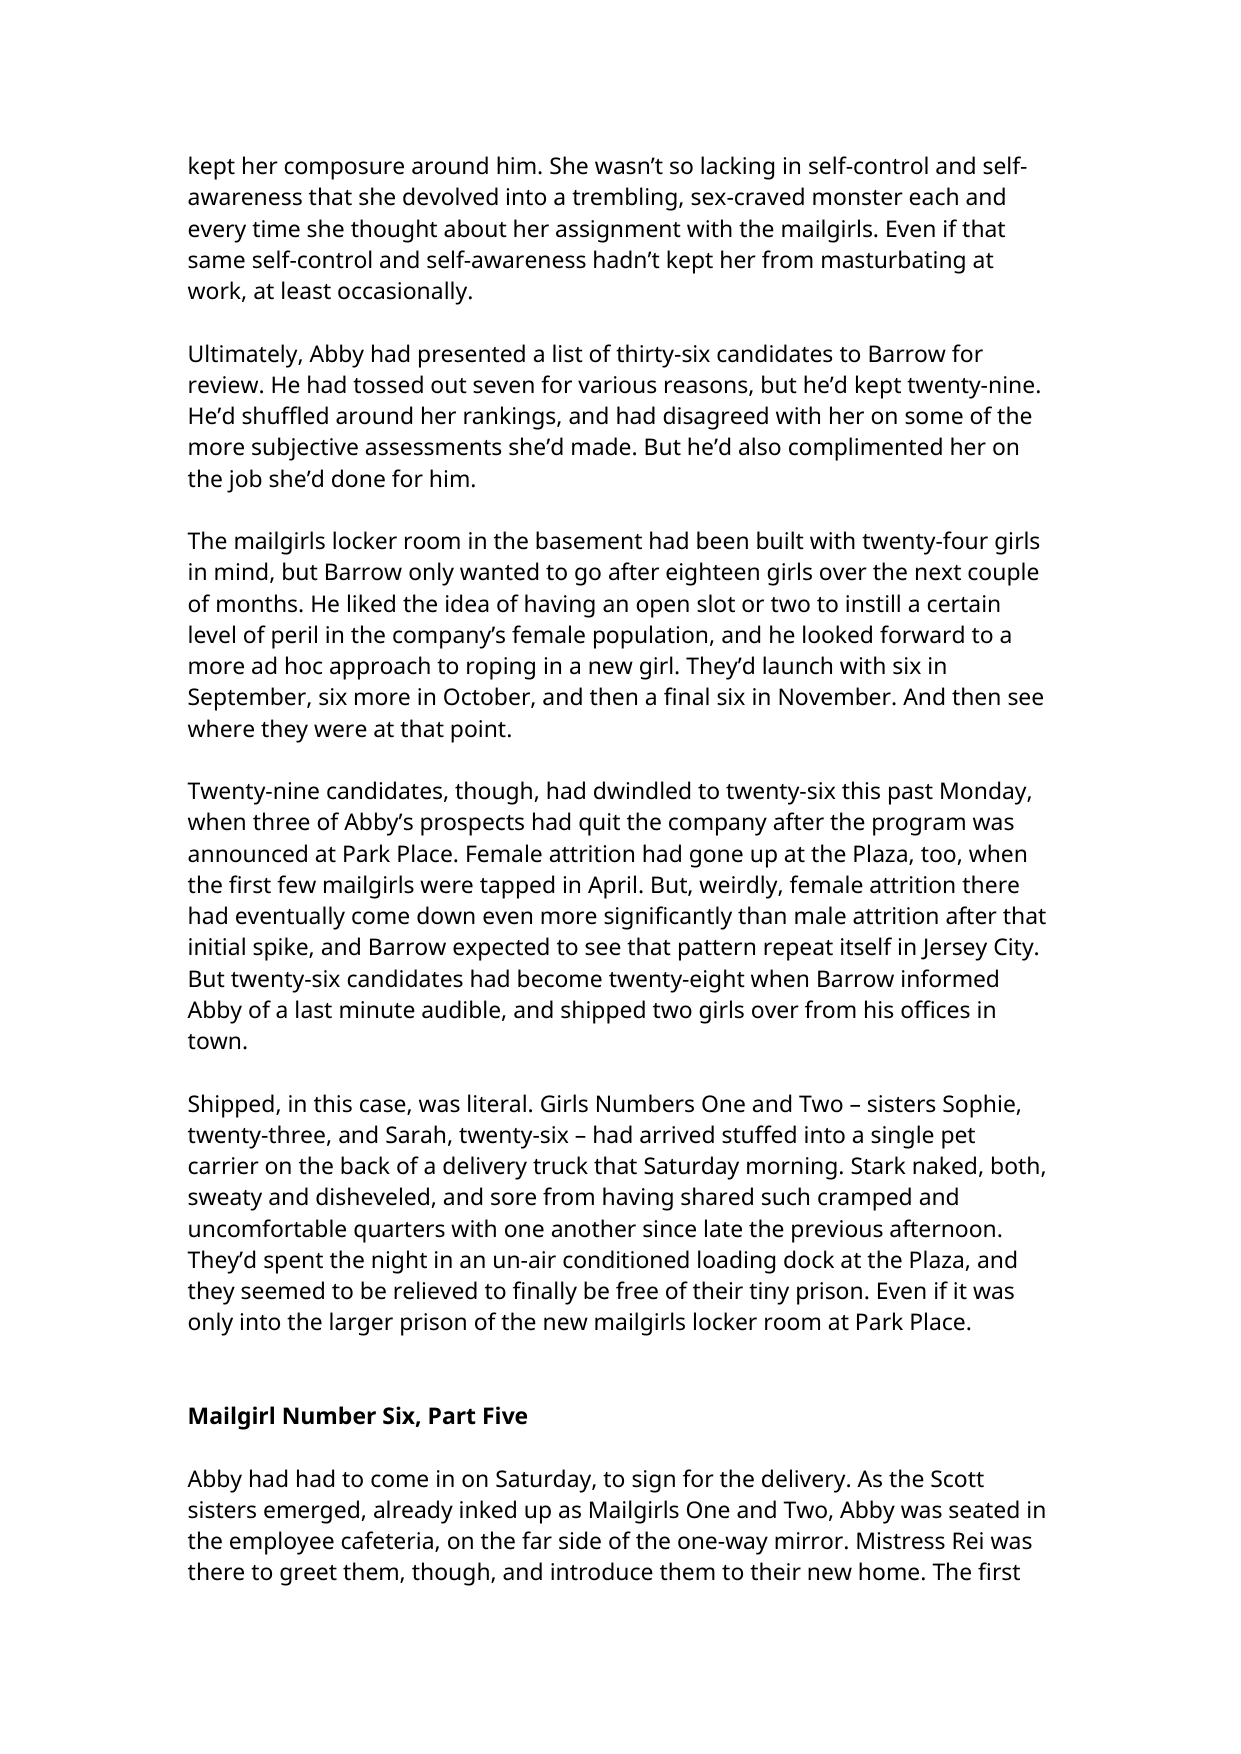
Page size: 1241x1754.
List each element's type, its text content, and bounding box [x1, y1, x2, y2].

text Mailgirl Number Six, Part Five [187, 1400, 1053, 1431]
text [187, 150, 1053, 1337]
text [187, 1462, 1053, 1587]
